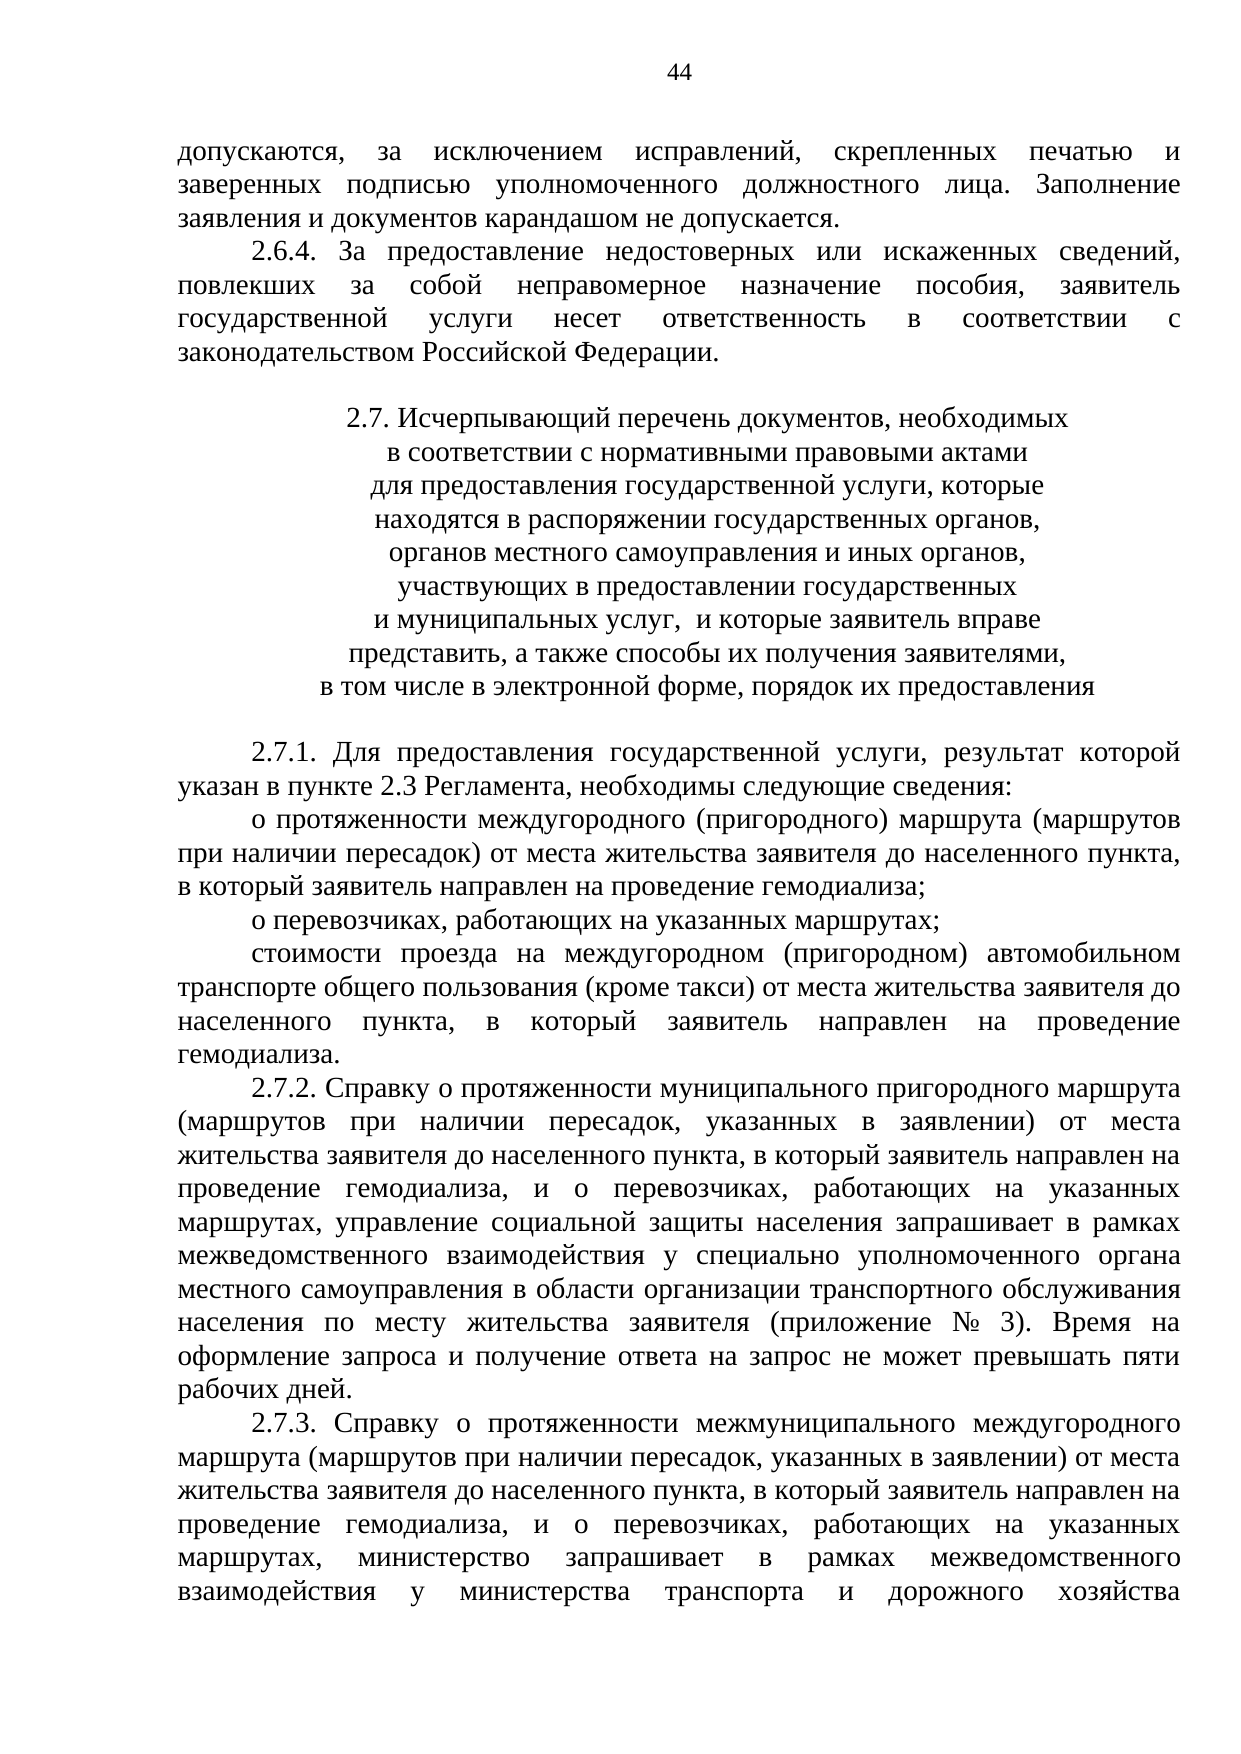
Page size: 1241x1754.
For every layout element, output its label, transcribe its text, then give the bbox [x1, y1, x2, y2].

text участвующих в предоставлении государственных [233, 568, 1181, 601]
text и муниципальных услуг, и которые заявитель вправе [233, 601, 1181, 635]
text органов местного самоуправления и иных органов, [233, 534, 1181, 568]
text 2.6.4. За предоставление недостоверных или искаженных сведений, повлекших за собой неправомерное назначение пособия, заявитель государственной услуги несет ответственность в соответствии с законодательством Российской Федерации. [177, 233, 1181, 368]
text в том числе в электронной форме, порядок их предоставления [233, 668, 1181, 702]
text представить, а также способы их получения заявителями, [233, 635, 1181, 668]
text 2.7.2. Справку о протяженности муниципального пригородного маршрута (маршрутов при наличии пересадок, указанных в заявлении) от места жительства заявителя до населенного пункта, в который заявитель направлен на проведение гемодиализа, и о перевозчиках, работающих на указанных маршрутах, управление социальной защиты населения запрашивает в рамках межведомственного взаимодействия у специально уполномоченного органа местного самоуправления в области организации транспортного обслуживания населения по месту жительства заявителя (приложение № 3). Время на оформление запроса и получение ответа на запрос не может превышать пяти рабочих дней. [177, 1070, 1181, 1405]
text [177, 1405, 1181, 1606]
text 2.7. Исчерпывающий перечень документов, необходимых [233, 400, 1181, 434]
text для предоставления государственной услуги, которые [233, 467, 1181, 501]
text 2.7.1. Для предоставления государственной услуги, результат которой указан в пункте 2.3 Регламента, необходимы следующие сведения: [177, 734, 1181, 801]
text стоимости проезда на междугородном (пригородном) автомобильном транспорте общего пользования (кроме такси) от места жительства заявителя до населенного пункта, в который заявитель направлен на проведение гемодиализа. [177, 936, 1181, 1070]
text в соответствии с нормативными правовыми актами [233, 434, 1181, 467]
text о протяженности междугородного (пригородного) маршрута (маршрутов при наличии пересадок) от места жительства заявителя до населенного пункта, в который заявитель направлен на проведение гемодиализа; [177, 801, 1181, 902]
text находятся в распоряжении государственных органов, [233, 501, 1181, 534]
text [177, 133, 1181, 233]
text о перевозчиках, работающих на указанных маршрутах; [177, 902, 1181, 936]
